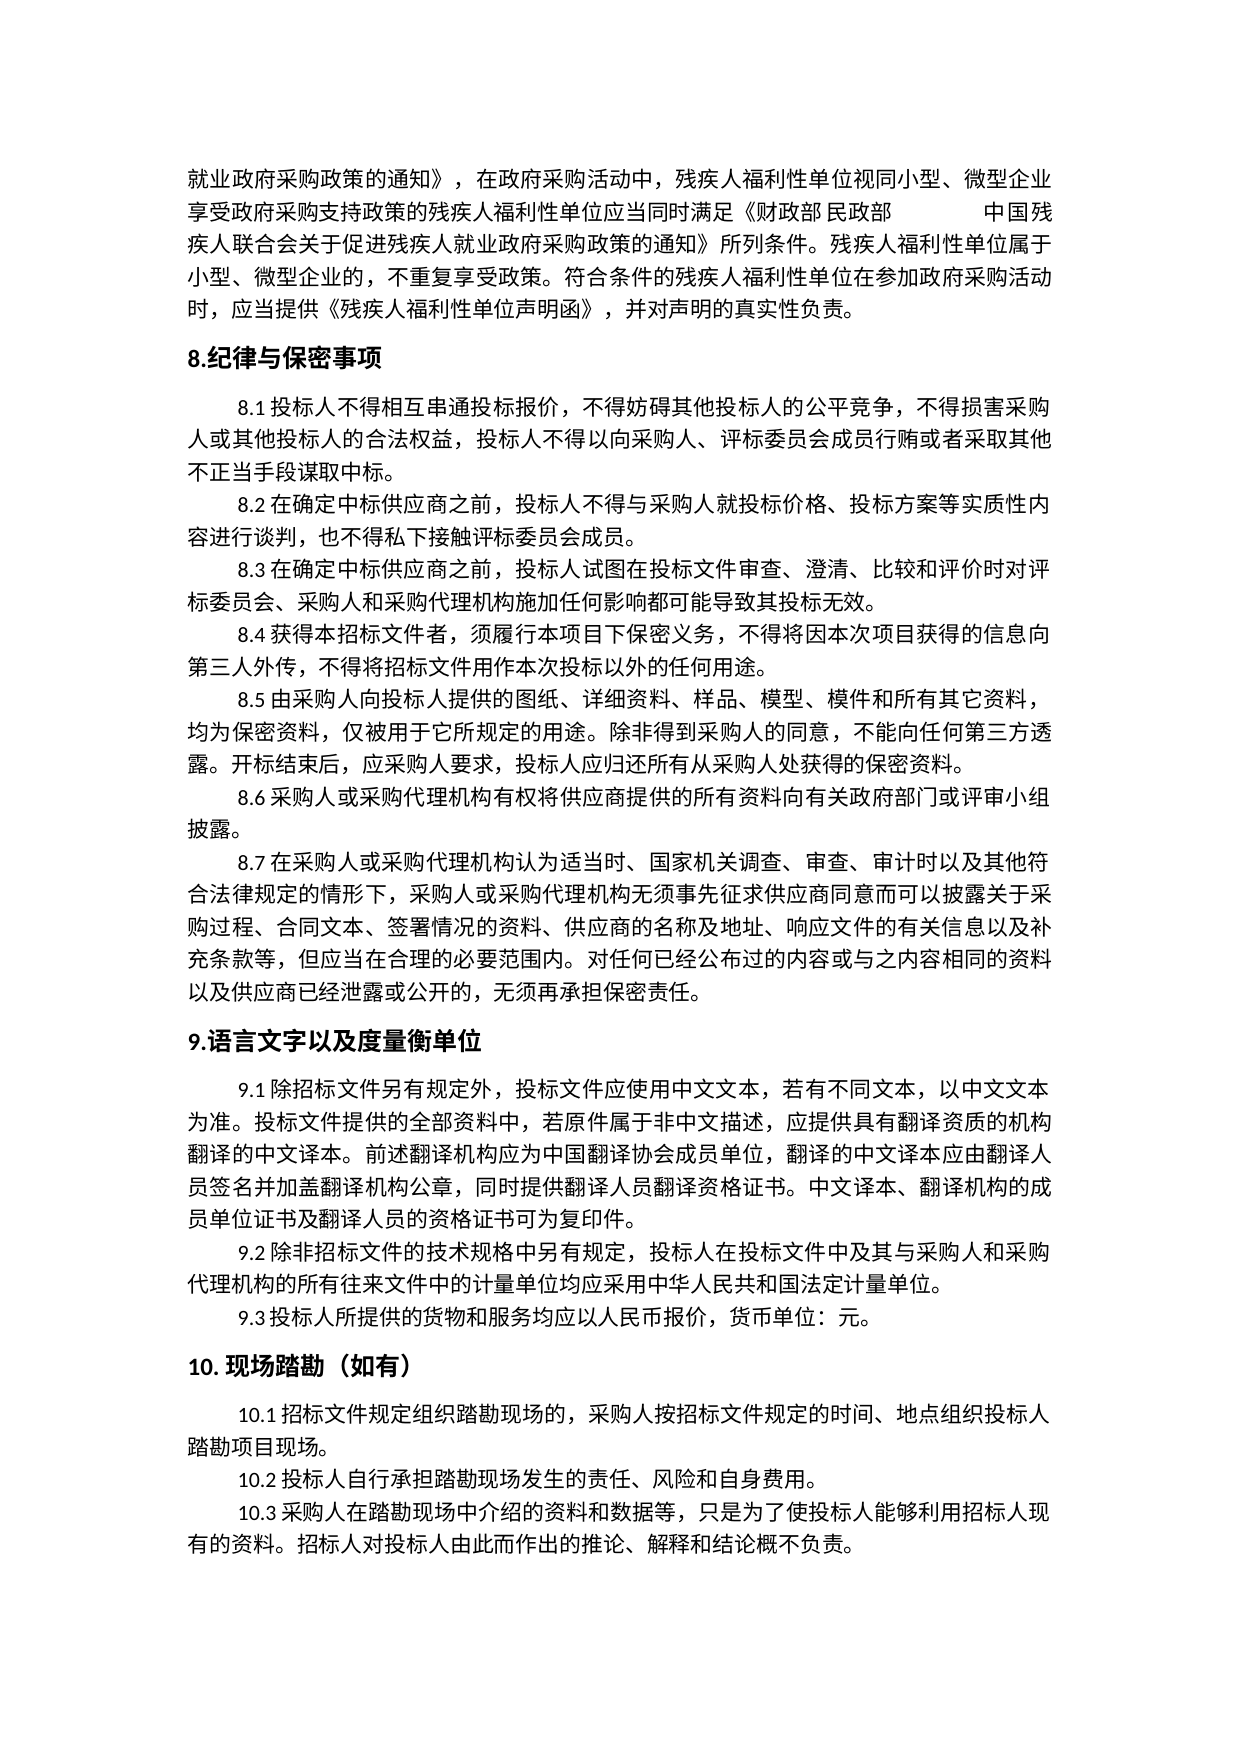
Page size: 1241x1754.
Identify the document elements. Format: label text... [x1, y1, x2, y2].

text 9.3投标人所提供的货物和服务均应以人民币报价，货币单位：元。 [187, 1299, 1053, 1332]
text 10.3采购人在踏勘现场中介绍的资料和数据等，只是为了使投标人能够利用招标人现有的资料。招标人对投标人由此而作出的推论、解释和结论概不负责。 [187, 1494, 1053, 1559]
text 9.语言文字以及度量衡单位 [187, 1007, 1053, 1072]
text 8.5由采购人向投标人提供的图纸、详细资料、样品、模型、模件和所有其它资料，均为保密资料，仅被用于它所规定的用途。除非得到采购人的同意，不能向任何第三方透露。开标结束后，应采购人要求，投标人应归还所有从采购人处获得的保密资料。 [187, 682, 1053, 779]
text 8.4获得本招标文件者，须履行本项目下保密义务，不得将因本次项目获得的信息向第三人外传，不得将招标文件用作本次投标以外的任何用途。 [187, 617, 1053, 682]
text 9.2除非招标文件的技术规格中另有规定，投标人在投标文件中及其与采购人和采购代理机构的所有往来文件中的计量单位均应采用中华人民共和国法定计量单位。 [187, 1234, 1053, 1299]
text 8.3在确定中标供应商之前，投标人试图在投标文件审查、澄清、比较和评价时对评标委员会、采购人和采购代理机构施加任何影响都可能导致其投标无效。 [187, 552, 1053, 617]
text 8.2在确定中标供应商之前，投标人不得与采购人就投标价格、投标方案等实质性内容进行谈判，也不得私下接触评标委员会成员。 [187, 487, 1053, 552]
text 10.1招标文件规定组织踏勘现场的，采购人按招标文件规定的时间、地点组织投标人踏勘项目现场。 [187, 1397, 1053, 1462]
text 10. 现场踏勘（如有） [187, 1332, 1053, 1397]
text 8.6采购人或采购代理机构有权将供应商提供的所有资料向有关政府部门或评审小组披露。 [187, 779, 1053, 844]
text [187, 162, 1053, 324]
text 8.7在采购人或采购代理机构认为适当时、国家机关调查、审查、审计时以及其他符合法律规定的情形下，采购人或采购代理机构无须事先征求供应商同意而可以披露关于采购过程、合同文本、签署情况的资料、供应商的名称及地址、响应文件的有关信息以及补充条款等，但应当在合理的必要范围内。对任何已经公布过的内容或与之内容相同的资料，以及供应商已经泄露或公开的，无须再承担保密责任。 [187, 844, 1053, 1007]
text 8.1投标人不得相互串通投标报价，不得妨碍其他投标人的公平竞争，不得损害采购人或其他投标人的合法权益，投标人不得以向采购人、评标委员会成员行贿或者采取其他不正当手段谋取中标。 [187, 389, 1053, 487]
text 10.2投标人自行承担踏勘现场发生的责任、风险和自身费用。 [187, 1462, 1053, 1494]
text 8.纪律与保密事项 [187, 324, 1053, 389]
text 9.1除招标文件另有规定外，投标文件应使用中文文本，若有不同文本，以中文文本为准。投标文件提供的全部资料中，若原件属于非中文描述，应提供具有翻译资质的机构翻译的中文译本。前述翻译机构应为中国翻译协会成员单位，翻译的中文译本应由翻译人员签名并加盖翻译机构公章，同时提供翻译人员翻译资格证书。中文译本、翻译机构的成员单位证书及翻译人员的资格证书可为复印件。 [187, 1072, 1053, 1234]
